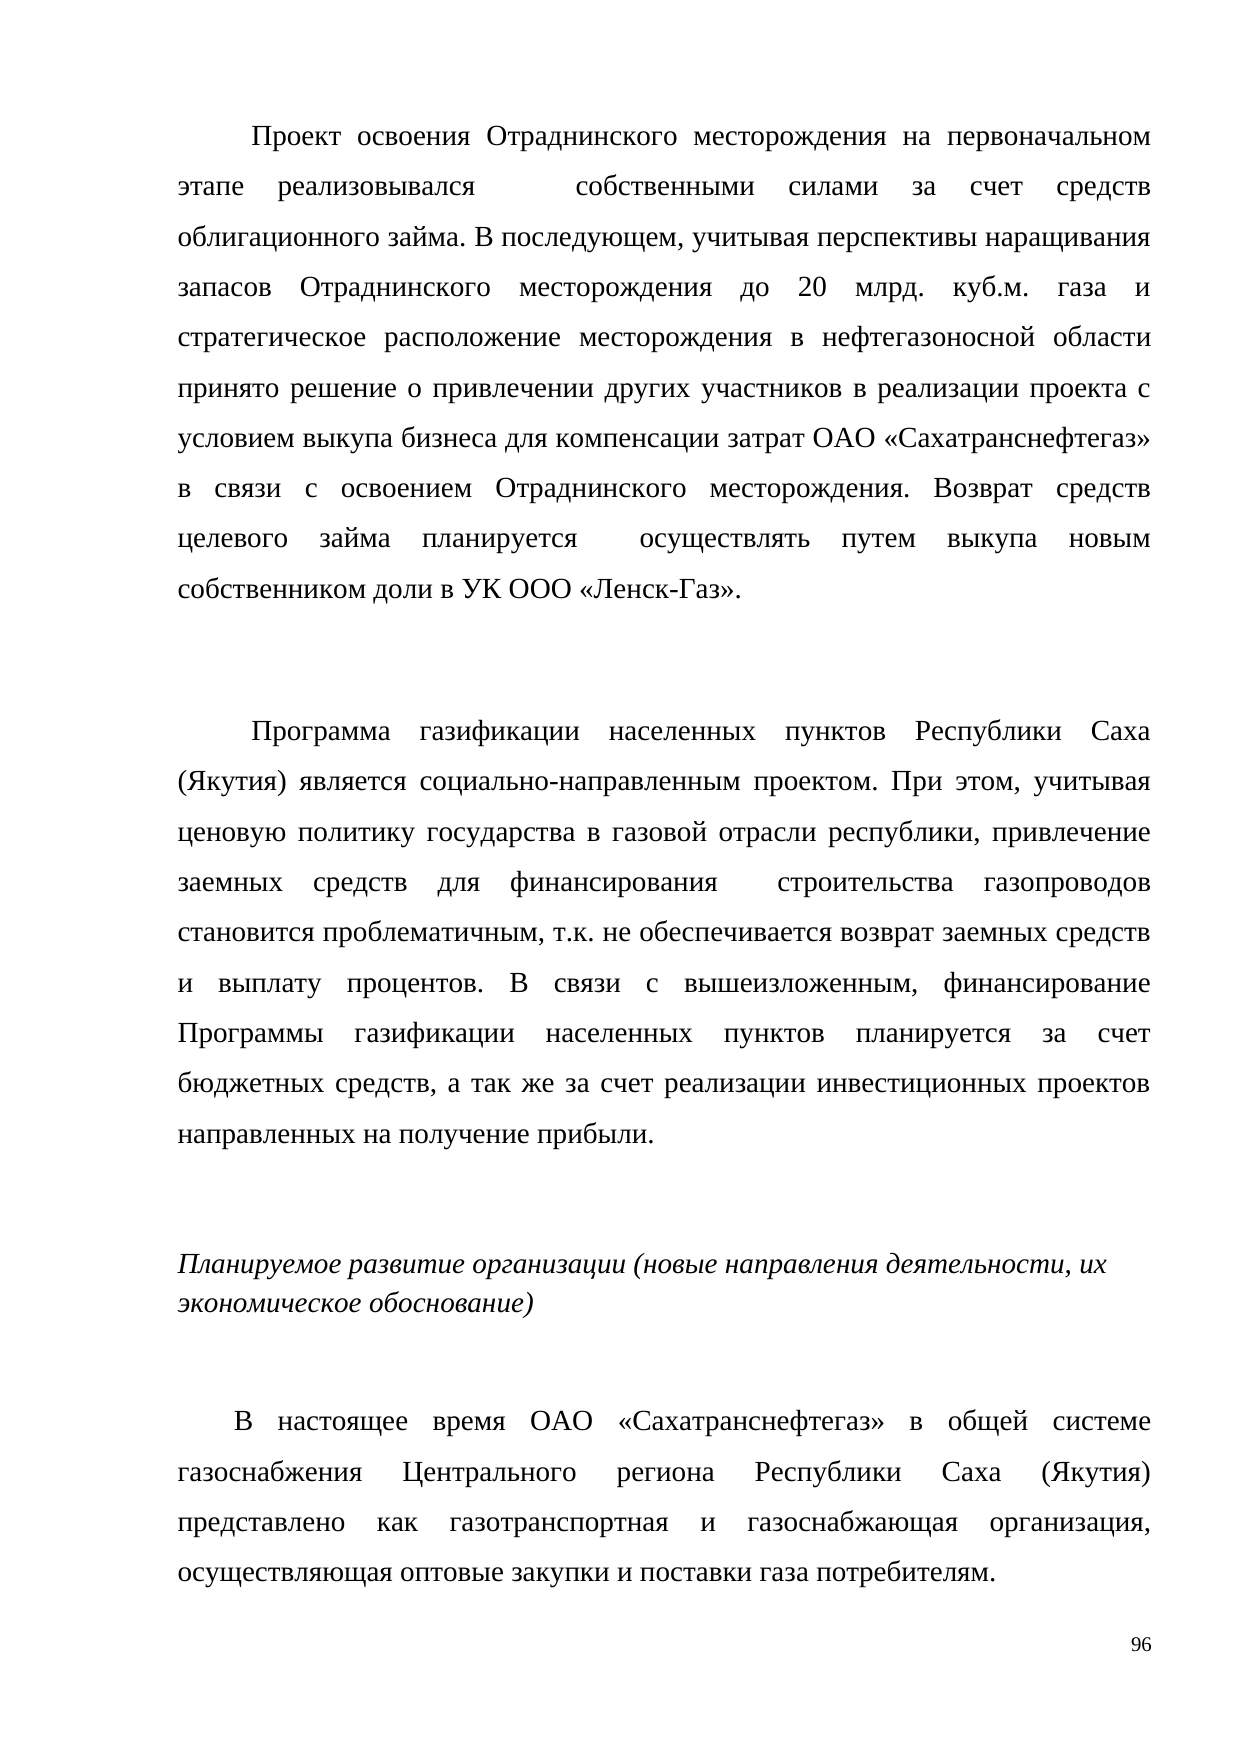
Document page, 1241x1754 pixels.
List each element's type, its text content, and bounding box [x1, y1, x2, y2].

text В настоящее время ОАО «Сахатранснефтегаз» в общей системе газоснабжения Центрального региона Республики Саха (Якутия) представлено как газотранспортная и газоснабжающая организация, осуществляющая оптовые закупки и поставки газа потребителям. [177, 1403, 1152, 1588]
text Планируемое развитие организации (новые направления деятельности, их экономическое обоснование) [177, 1246, 1152, 1318]
text Программа газификации населенных пунктов Республики Саха (Якутия) является социально-направленным проектом. При этом, учитывая ценовую политику государства в газовой отрасли республики, привлечение заемных средств для финансирования строительства газопроводов становится проблематичным, т.к. не обеспечивается возврат заемных средств и выплату процентов. В связи с вышеизложенным, финансирование Программы газификации населенных пунктов планируется за счет бюджетных средств, а так же за счет реализации инвестиционных проектов направленных на получение прибыли. [177, 713, 1152, 1149]
text Проект освоения Отраднинского месторождения на первоначальном этапе реализовывался собственными силами за счет средств облигационного займа. В последующем, учитывая перспективы наращивания запасов Отраднинского месторождения до 20 млрд. куб.м. газа и стратегическое расположение месторождения в нефтегазоносной области принято решение о привлечении других участников в реализации проекта с условием выкупа бизнеса для компенсации затрат ОАО «Сахатранснефтегаз» в связи с освоением Отраднинского месторождения. Возврат средств целевого займа планируется осуществлять путем выкупа новым собственником доли в УК ООО «Ленск-Газ». [177, 118, 1152, 604]
